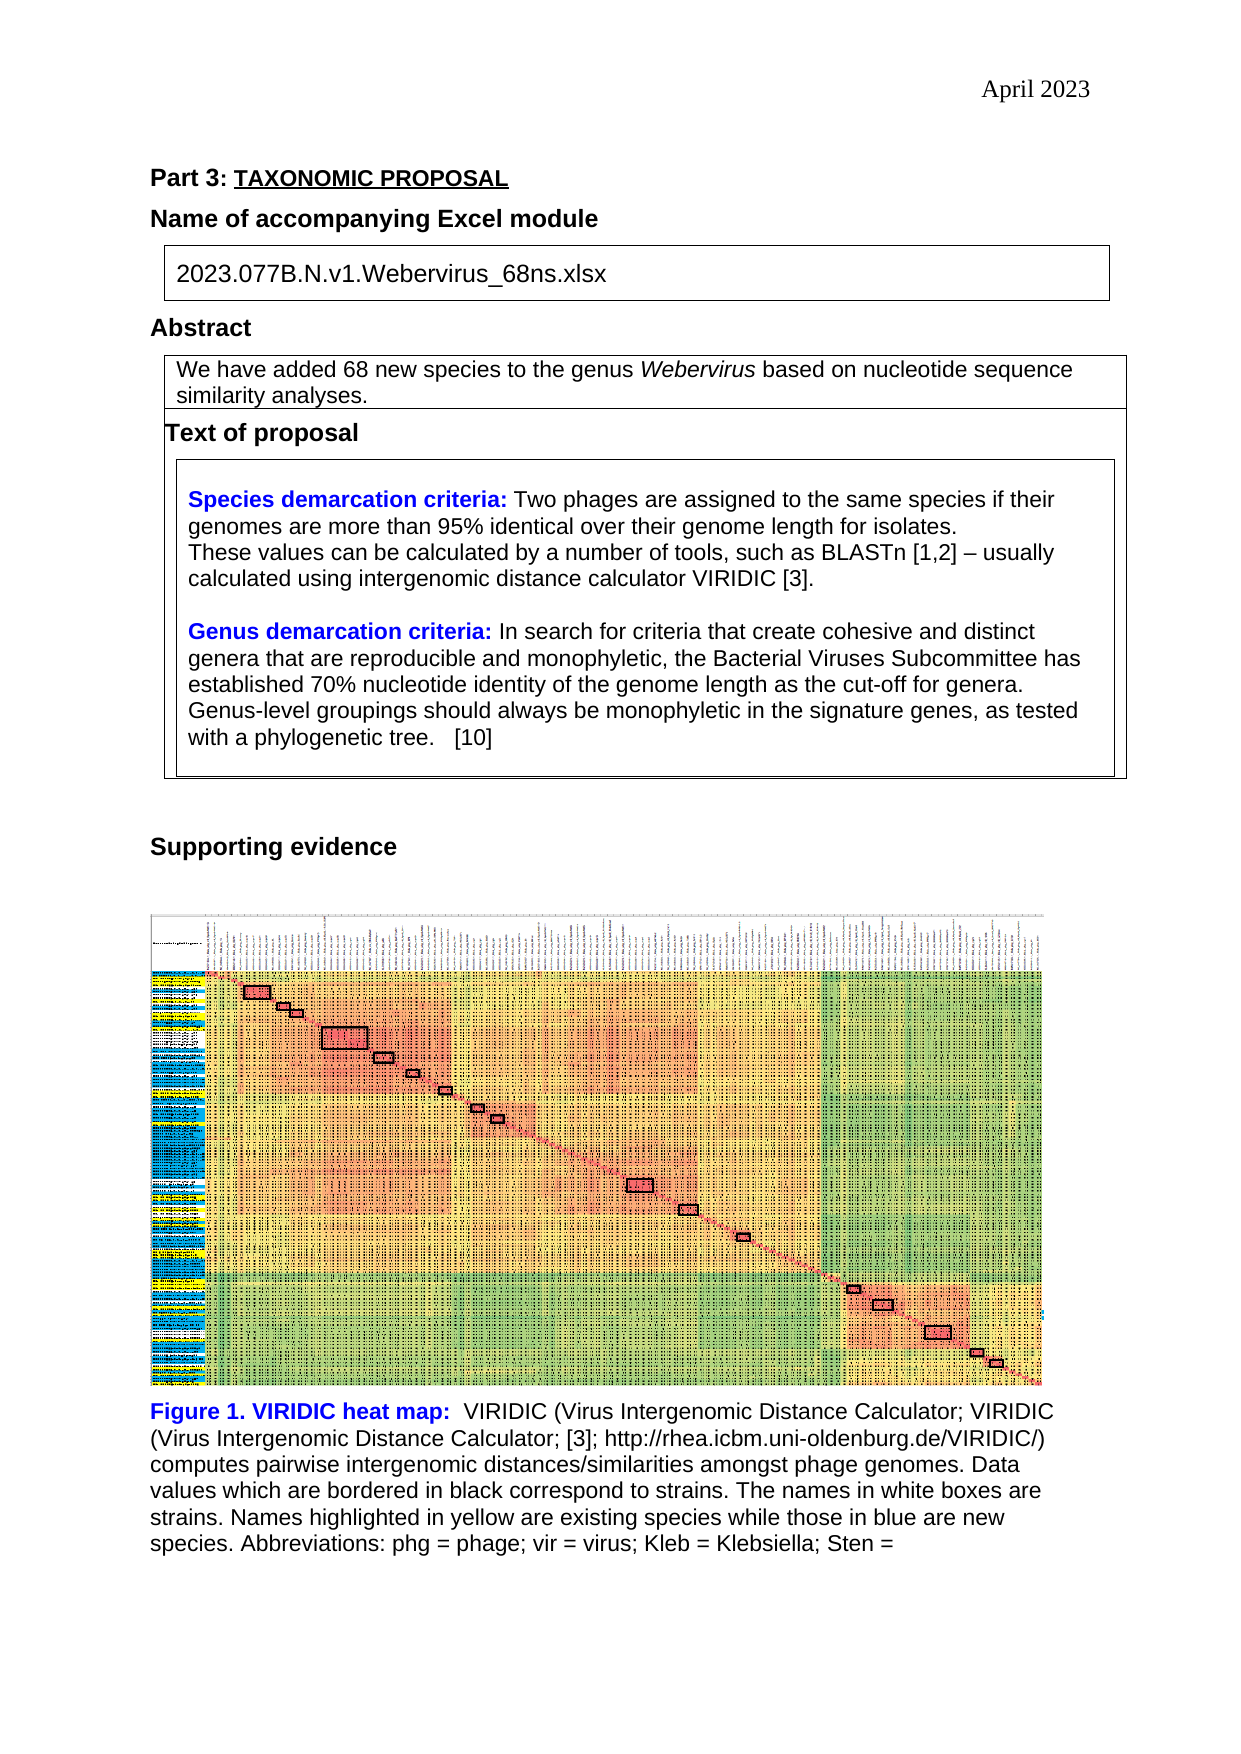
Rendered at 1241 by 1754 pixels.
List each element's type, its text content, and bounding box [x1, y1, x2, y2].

picture [150, 914, 1044, 1386]
text Name of accompanying Excel module [150, 204, 1090, 232]
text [150, 1398, 1090, 1556]
text Abstract [150, 313, 1090, 342]
table_header 2023.077B.N.v1.Webervirus_68ns.xlsx [165, 246, 1109, 300]
text Supporting evidence [150, 832, 1090, 861]
table_header We have added 68 new species to the genus Webervirus based on nucleotide sequence similarity analyses. [165, 356, 1126, 408]
text Part 3: TAXONOMIC PROPOSAL [150, 162, 1090, 191]
table_header Text of proposal [165, 409, 1126, 777]
